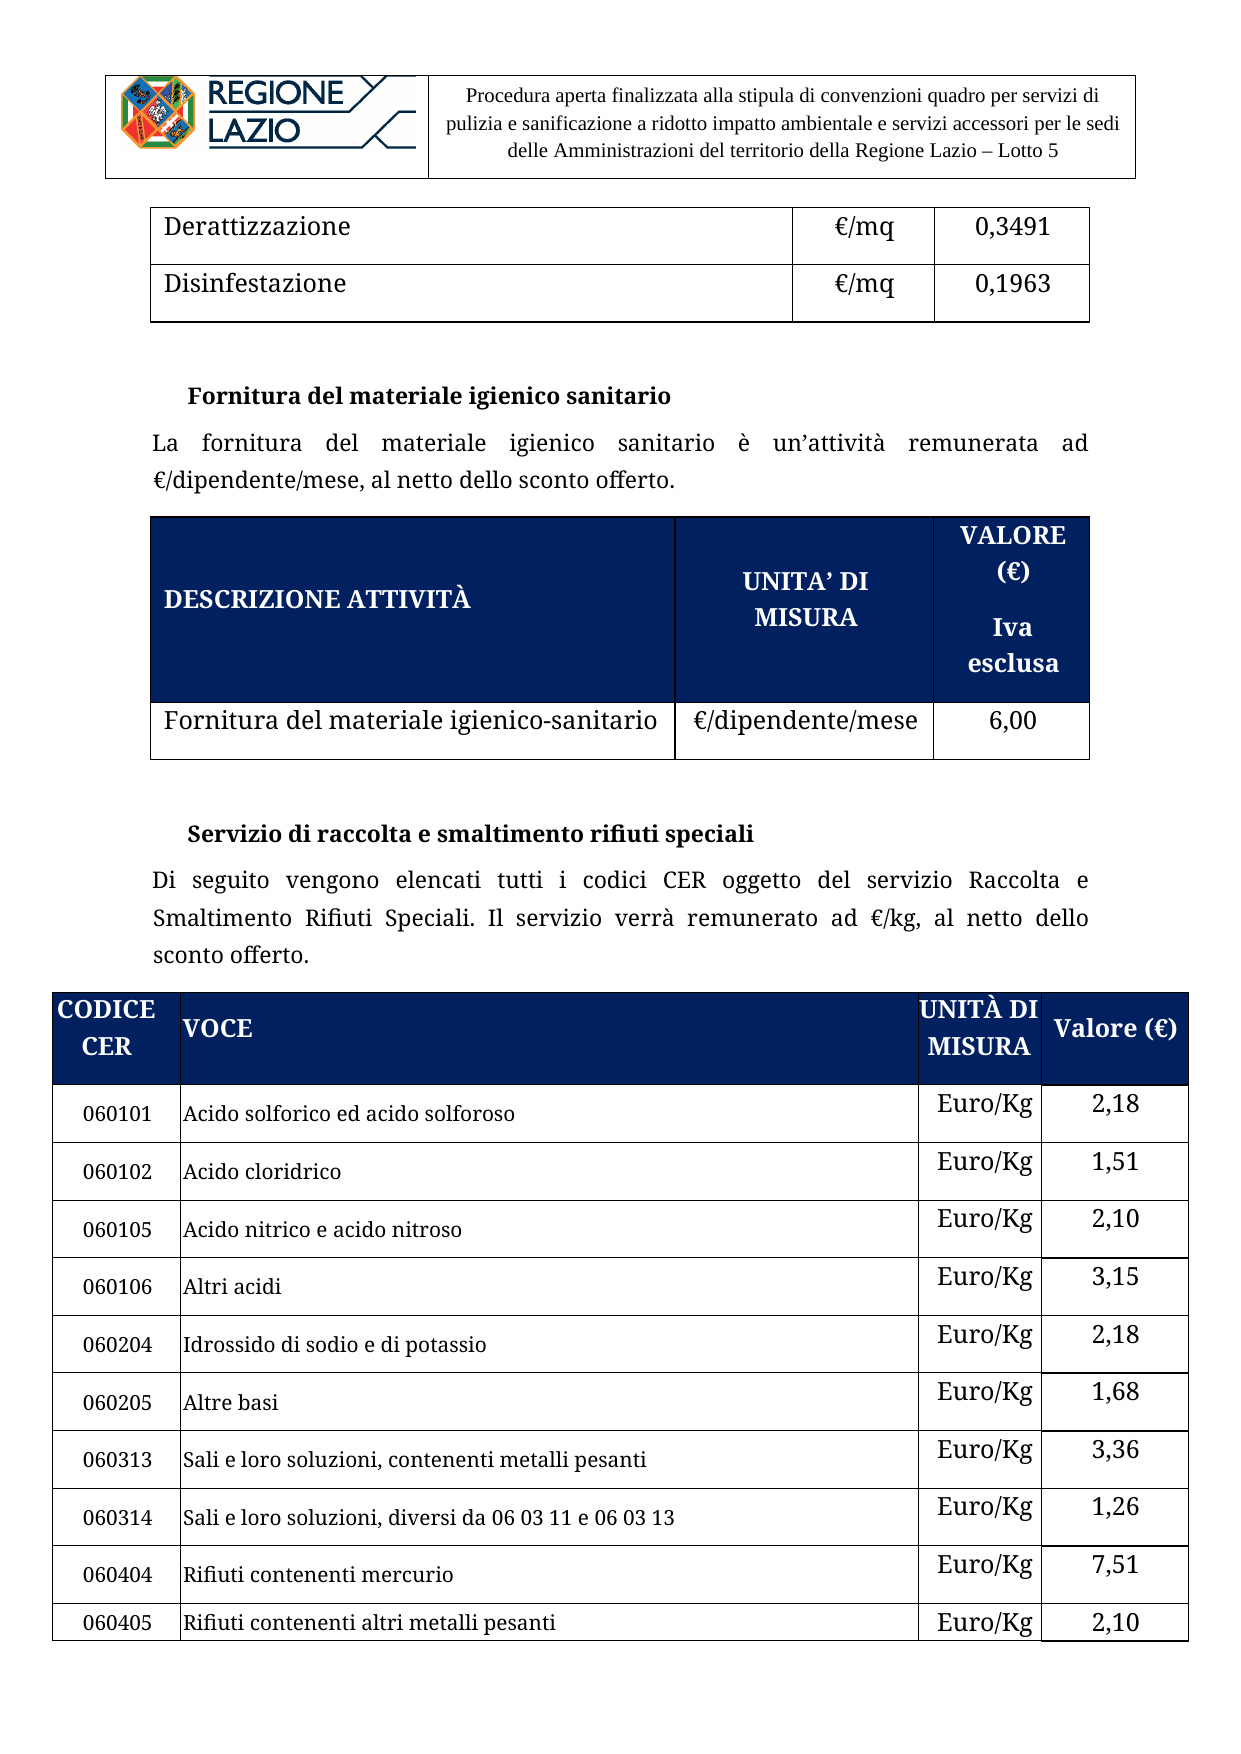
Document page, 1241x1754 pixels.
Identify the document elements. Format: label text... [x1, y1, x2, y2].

table_cell Euro/Kg [919, 1085, 1041, 1142]
table_cell 060314 [53, 1489, 180, 1545]
table_cell 1,26 [1042, 1489, 1188, 1545]
table_cell Altri acidi [181, 1258, 918, 1315]
table_cell €/dipendente/mese [676, 703, 933, 759]
table_cell Euro/Kg [919, 1316, 1041, 1372]
table_cell Disinfestazione [151, 265, 792, 321]
table_cell Euro/Kg [919, 1431, 1041, 1487]
table_cell 060313 [53, 1431, 180, 1487]
table_cell Acido solforico ed acido solforoso [181, 1085, 918, 1142]
table_cell Sali e loro soluzioni, diversi da 06 03 11 e 06 03 13 [181, 1489, 918, 1545]
table_cell 060105 [53, 1201, 180, 1257]
table_cell 2,18 [1042, 1086, 1188, 1142]
table_cell Euro/Kg [919, 1201, 1041, 1257]
table_cell 3,15 [1042, 1259, 1188, 1315]
table_cell Derattizzazione [151, 208, 792, 264]
table_header VALORE (€) Iva esclusa [934, 518, 1089, 702]
table_cell 060205 [53, 1373, 180, 1430]
table_header VOCE [181, 993, 918, 1084]
table_cell Euro/Kg [919, 1143, 1041, 1199]
table_header Valore (€) [1042, 993, 1188, 1084]
table_cell Acido cloridrico [181, 1143, 918, 1199]
table_cell 060204 [53, 1316, 180, 1372]
table_cell 7,51 [1042, 1547, 1188, 1603]
table_cell 1,68 [1042, 1374, 1188, 1430]
subtitle Servizio di raccolta e smaltimento rifiuti speciali [187, 818, 1090, 849]
table_cell Euro/Kg [919, 1373, 1041, 1430]
text La fornitura del materiale igienico sanitario è un’attività remunerata ad €/dipendente/mese, al netto dello sconto offerto. [152, 426, 1090, 495]
table_header UNITÀ DI MISURA [919, 993, 1041, 1084]
table_cell 2,10 [1042, 1604, 1188, 1640]
table_cell Euro/Kg [919, 1546, 1041, 1603]
table_cell Euro/Kg [919, 1489, 1041, 1545]
table_cell Altre basi [181, 1373, 918, 1430]
table_cell Euro/Kg [919, 1258, 1041, 1315]
table_cell 060405 [53, 1604, 180, 1640]
table_cell €/mq [793, 208, 934, 264]
table_cell 0,3491 [935, 208, 1089, 264]
table_cell 2,18 [1042, 1316, 1188, 1372]
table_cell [181, 1604, 918, 1640]
table_cell 060102 [53, 1143, 180, 1199]
table_cell 3,36 [1042, 1432, 1188, 1487]
table_cell Euro/Kg [919, 1604, 1041, 1640]
table_header UNITA’ DI MISURA [676, 518, 933, 702]
table_cell Sali e loro soluzioni, contenenti metalli pesanti [181, 1431, 918, 1487]
table_cell 2,10 [1042, 1201, 1188, 1257]
table_cell Acido nitrico e acido nitroso [181, 1201, 918, 1257]
table_cell 060101 [53, 1085, 180, 1142]
table_cell Fornitura del materiale igienico-sanitario [151, 703, 674, 759]
table_cell Idrossido di sodio e di potassio [181, 1316, 918, 1372]
subtitle Fornitura del materiale igienico sanitario [187, 380, 1090, 411]
table_cell 060106 [53, 1258, 180, 1315]
table_header CODICE CER [53, 993, 180, 1084]
table_cell 1,51 [1042, 1143, 1188, 1199]
table_cell 6,00 [934, 703, 1089, 759]
table_cell Rifiuti contenenti mercurio [181, 1546, 918, 1603]
table_header DESCRIZIONE ATTIVITÀ [151, 518, 674, 702]
table_cell €/mq [793, 265, 934, 321]
table_cell 060404 [53, 1546, 180, 1603]
text Di seguito vengono elencati tutti i codici CER oggetto del servizio Raccolta e Smaltimento Rifiuti Speciali. Il servizio verrà remunerato ad €/kg, al netto dello sconto offerto. [152, 864, 1090, 970]
table_cell 0,1963 [935, 265, 1089, 321]
